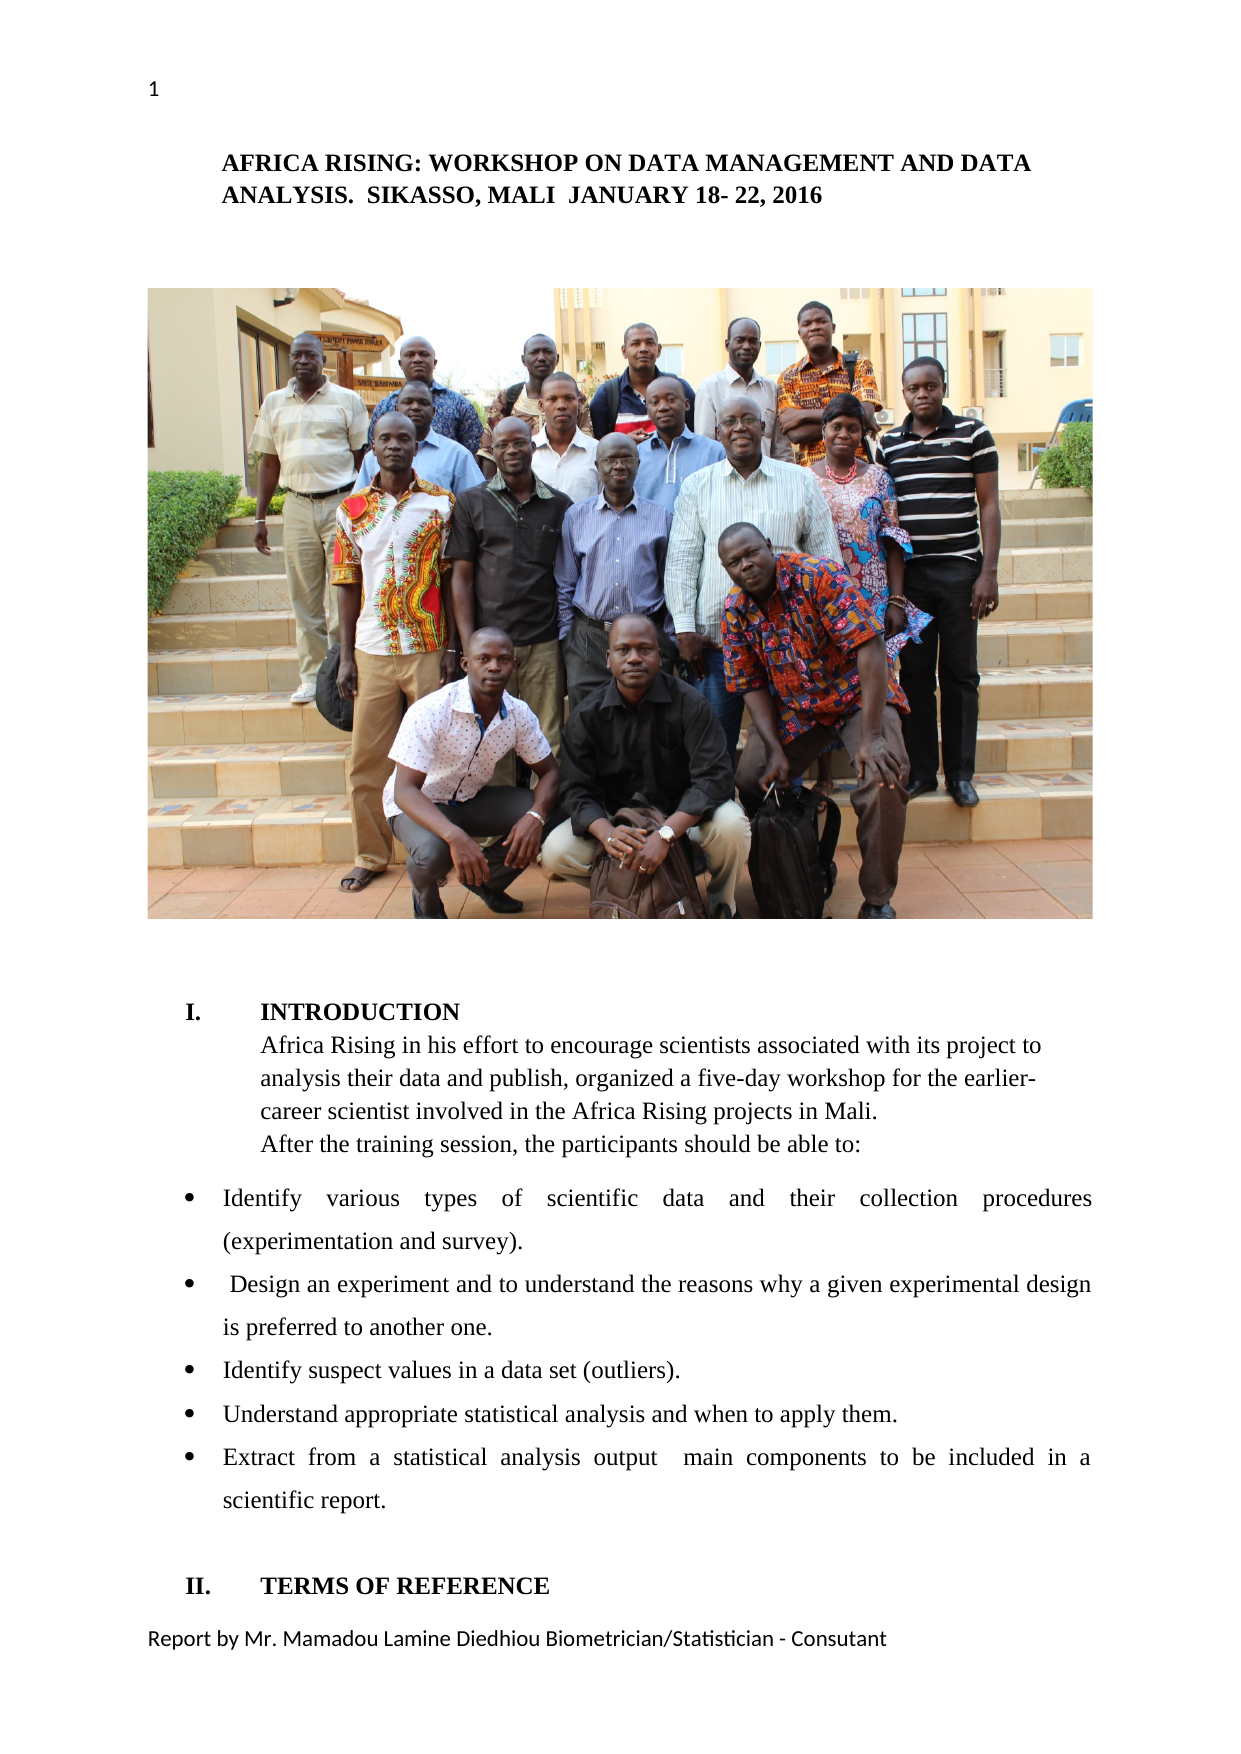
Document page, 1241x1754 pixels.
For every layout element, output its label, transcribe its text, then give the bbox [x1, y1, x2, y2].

list Identify suspect values in a data set (outliers). [185, 1356, 1093, 1384]
list Identify various types of scientific data and their collection procedures (experimentation and survey). [185, 1183, 1093, 1255]
list TERMS OF REFERENCE [185, 1571, 1093, 1600]
list Extract from a statistical analysis output main components to be included in a scientific report. [185, 1442, 1093, 1514]
list After the training session, the participants should be able to: [260, 1129, 1093, 1158]
text AFRICA RISING: WORKSHOP ON DATA MANAGEMENT AND DATA ANALYSIS. SIKASSO, MALI JANUARY 18- 22, 2016 [221, 148, 1093, 209]
list Design an experiment and to understand the reasons why a given experimental design is preferred to another one. [185, 1269, 1093, 1341]
list Understand appropriate statistical analysis and when to apply them. [185, 1399, 1093, 1427]
picture [147, 288, 1093, 919]
list INTRODUCTION [185, 997, 1093, 1026]
list Africa Rising in his effort to encourage scientists associated with its project to analysis their data and publish, organized a five-day workshop for the earlier-career scientist involved in the Africa Rising projects in Mali. [260, 1030, 1093, 1125]
